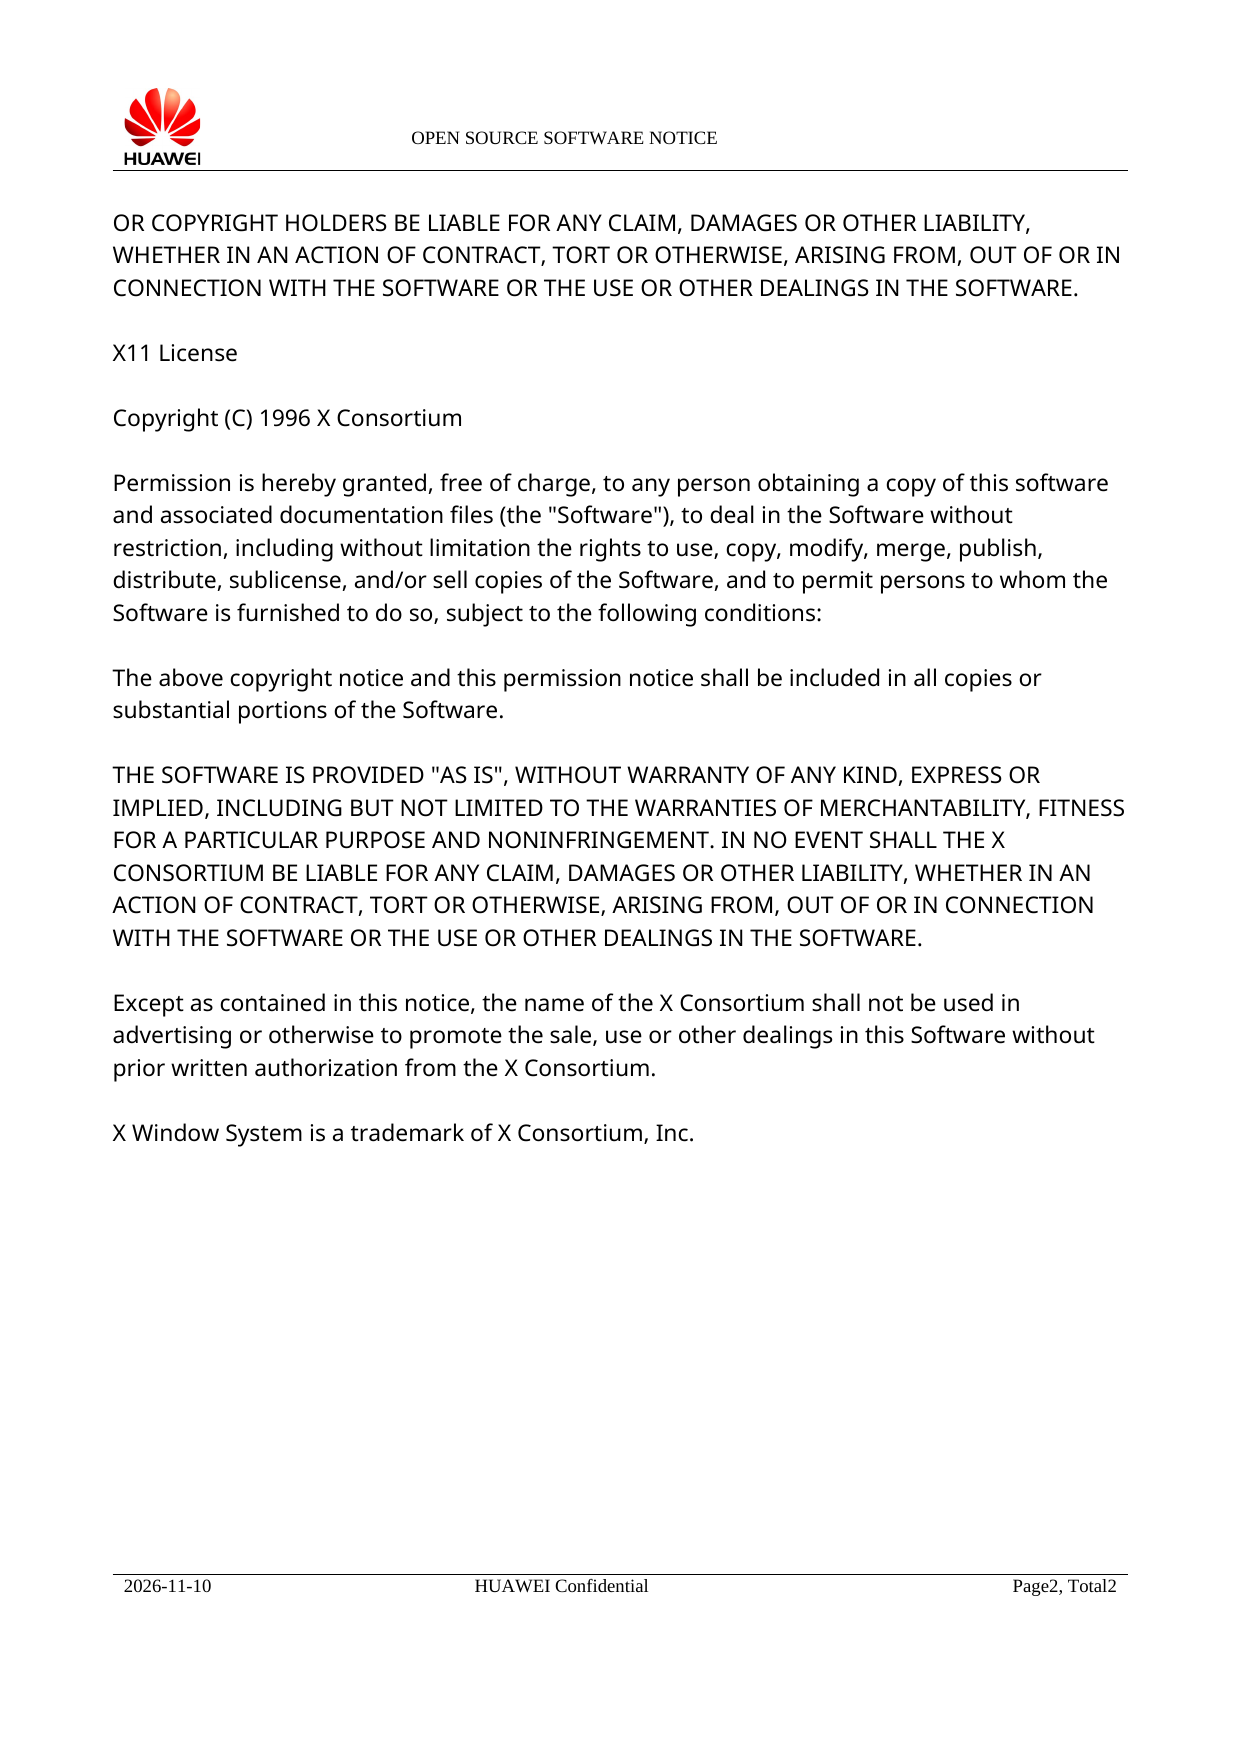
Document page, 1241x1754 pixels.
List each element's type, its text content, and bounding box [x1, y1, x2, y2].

text X11 License [112, 336, 1128, 369]
text The above copyright notice and this permission notice shall be included in all copies or substantial portions of the Software. [112, 661, 1128, 726]
text Except as contained in this notice, the name of the X Consortium shall not be used in advertising or otherwise to promote the sale, use or other dealings in this Software without prior written authorization from the X Consortium. [112, 986, 1128, 1084]
text X Window System is a trademark of X Consortium, Inc. [112, 1116, 1128, 1149]
text Copyright (C) 1996 X Consortium [112, 401, 1128, 434]
text THE SOFTWARE IS PROVIDED "AS IS", WITHOUT WARRANTY OF ANY KIND, EXPRESS OR IMPLIED, INCLUDING BUT NOT LIMITED TO THE WARRANTIES OF MERCHANTABILITY, FITNESS FOR A PARTICULAR PURPOSE AND NONINFRINGEMENT. IN NO EVENT SHALL THE X CONSORTIUM BE LIABLE FOR ANY CLAIM, DAMAGES OR OTHER LIABILITY, WHETHER IN AN ACTION OF CONTRACT, TORT OR OTHERWISE, ARISING FROM, OUT OF OR IN CONNECTION WITH THE SOFTWARE OR THE USE OR OTHER DEALINGS IN THE SOFTWARE. [112, 759, 1128, 954]
picture [124, 88, 201, 165]
